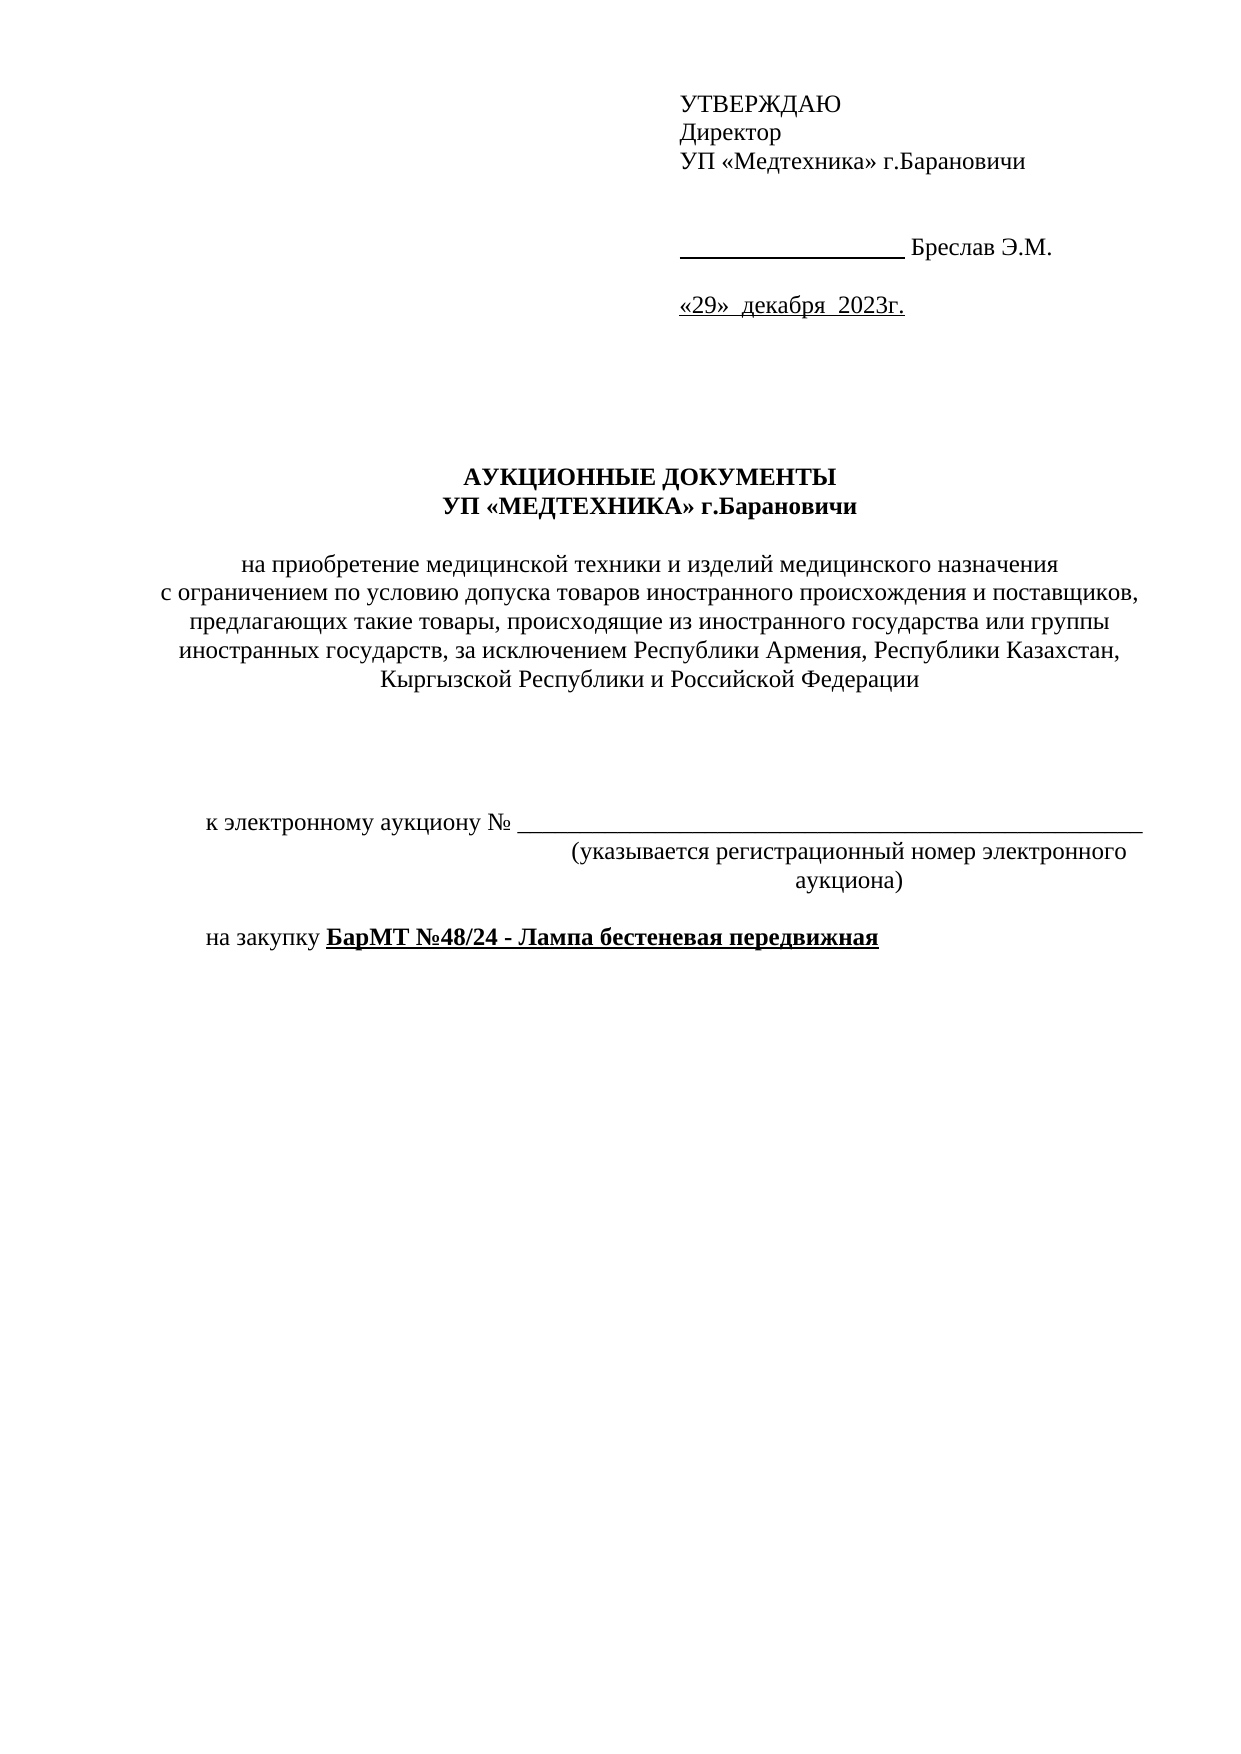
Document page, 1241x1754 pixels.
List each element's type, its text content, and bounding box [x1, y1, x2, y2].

text на приобретение медицинской техники и изделий медицинского назначения [118, 549, 1181, 577]
text с ограничением по условию допуска товаров иностранного происхождения и поставщиков, предлагающих такие товары, происходящие из иностранного государства или группы иностранных государств, за исключением Республики Армения, Республики Казахстан, Кыргызской Республики и Российской Федерации [118, 577, 1181, 692]
text к электронному аукциону № __________________________________________________ [118, 807, 1181, 836]
text (указывается регистрационный номер электронного аукциона) [517, 836, 1181, 894]
text УТВЕРЖДАЮ [679, 89, 1181, 117]
text Бреслав Э.М. [679, 232, 1181, 261]
text на закупку БарМТ №48/24 - Лампа бестеневая передвижная [118, 922, 1181, 951]
text УП «Медтехника» г.Барановичи [679, 146, 1181, 175]
text Директор [679, 117, 1181, 146]
text АУКЦИОННЫЕ ДОКУМЕНТЫ [118, 462, 1181, 491]
text УП «МЕДТЕХНИКА» г.Барановичи [118, 491, 1181, 520]
text «29» декабря 2023г. [606, 290, 1181, 319]
